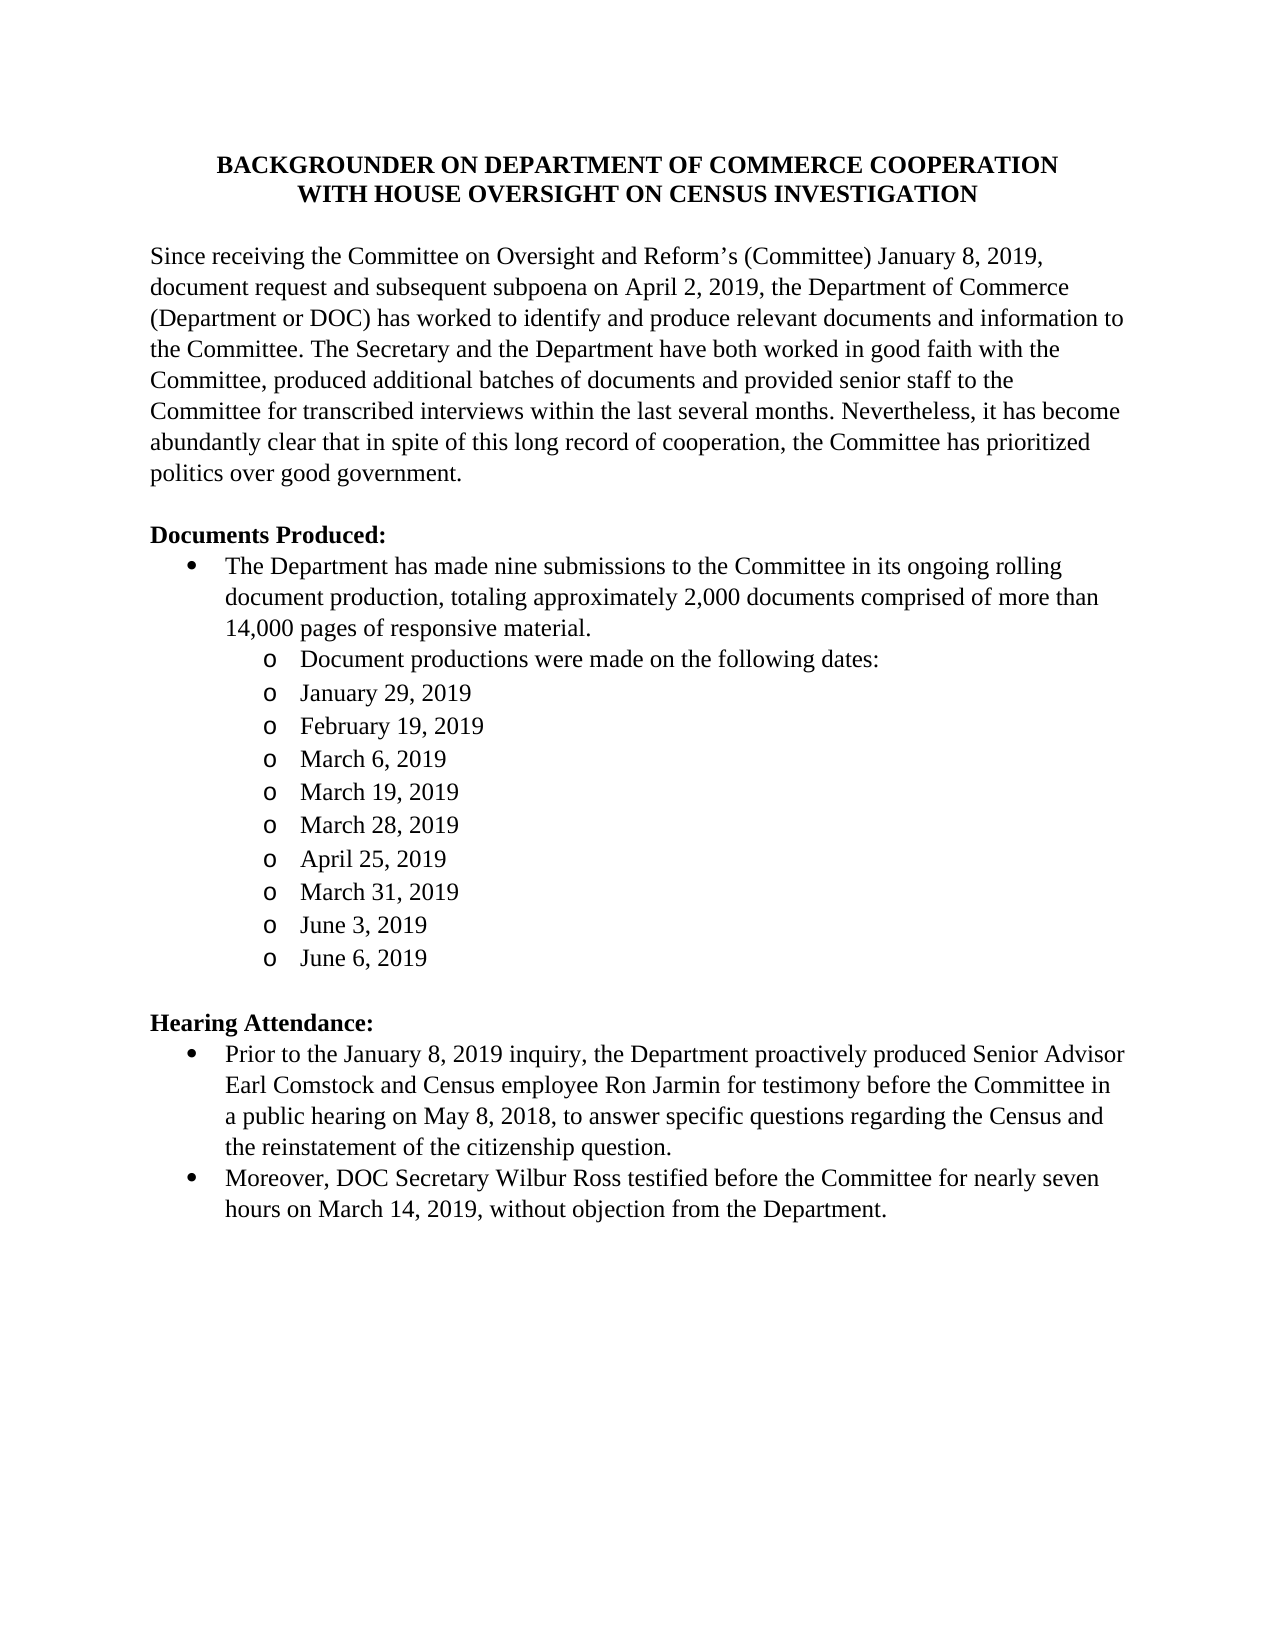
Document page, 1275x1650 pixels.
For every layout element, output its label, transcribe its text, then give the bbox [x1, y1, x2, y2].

list Moreover, DOC Secretary Wilbur Ross testified before the Committee for nearly seven hours on March 14, 2019, without objection from the Department. [187, 1163, 1125, 1223]
text BACKGROUNDER ON DEPARTMENT OF COMMERCE COOPERATION [150, 150, 1125, 179]
list June 3, 2019 [262, 910, 1125, 941]
list Prior to the January 8, 2019 inquiry, the Department proactively produced Senior Advisor Earl Comstock and Census employee Ron Jarmin for testimony before the Committee in a public hearing on May 8, 2018, to answer specific questions regarding the Census and the reinstatement of the citizenship question. [187, 1039, 1125, 1161]
list March 19, 2019 [262, 777, 1125, 808]
text Since receiving the Committee on Oversight and Reform’s (Committee) January 8, 2019, document request and subsequent subpoena on April 2, 2019, the Department of Commerce (Department or DOC) has worked to identify and produce relevant documents and information to the Committee. The Secretary and the Department have both worked in good faith with the Committee, produced additional batches of documents and provided senior staff to the Committee for transcribed interviews within the last several months. Nevertheless, it has become abundantly clear that in spite of this long record of cooperation, the Committee has prioritized politics over good government. [150, 241, 1125, 487]
list January 29, 2019 [262, 678, 1125, 708]
text Hearing Attendance: [150, 1008, 1125, 1036]
list June 6, 2019 [262, 943, 1125, 974]
text Documents Produced: [150, 520, 1125, 549]
list April 25, 2019 [262, 844, 1125, 874]
list Document productions were made on the following dates: [262, 644, 1125, 675]
list March 6, 2019 [262, 744, 1125, 775]
list The Department has made nine submissions to the Committee in its ongoing rolling document production, totaling approximately 2,000 documents comprised of more than 14,000 pages of responsive material. [187, 551, 1125, 642]
list February 19, 2019 [262, 711, 1125, 742]
text WITH HOUSE OVERSIGHT ON CENSUS INVESTIGATION [150, 179, 1125, 207]
list March 31, 2019 [262, 877, 1125, 908]
list March 28, 2019 [262, 811, 1125, 841]
